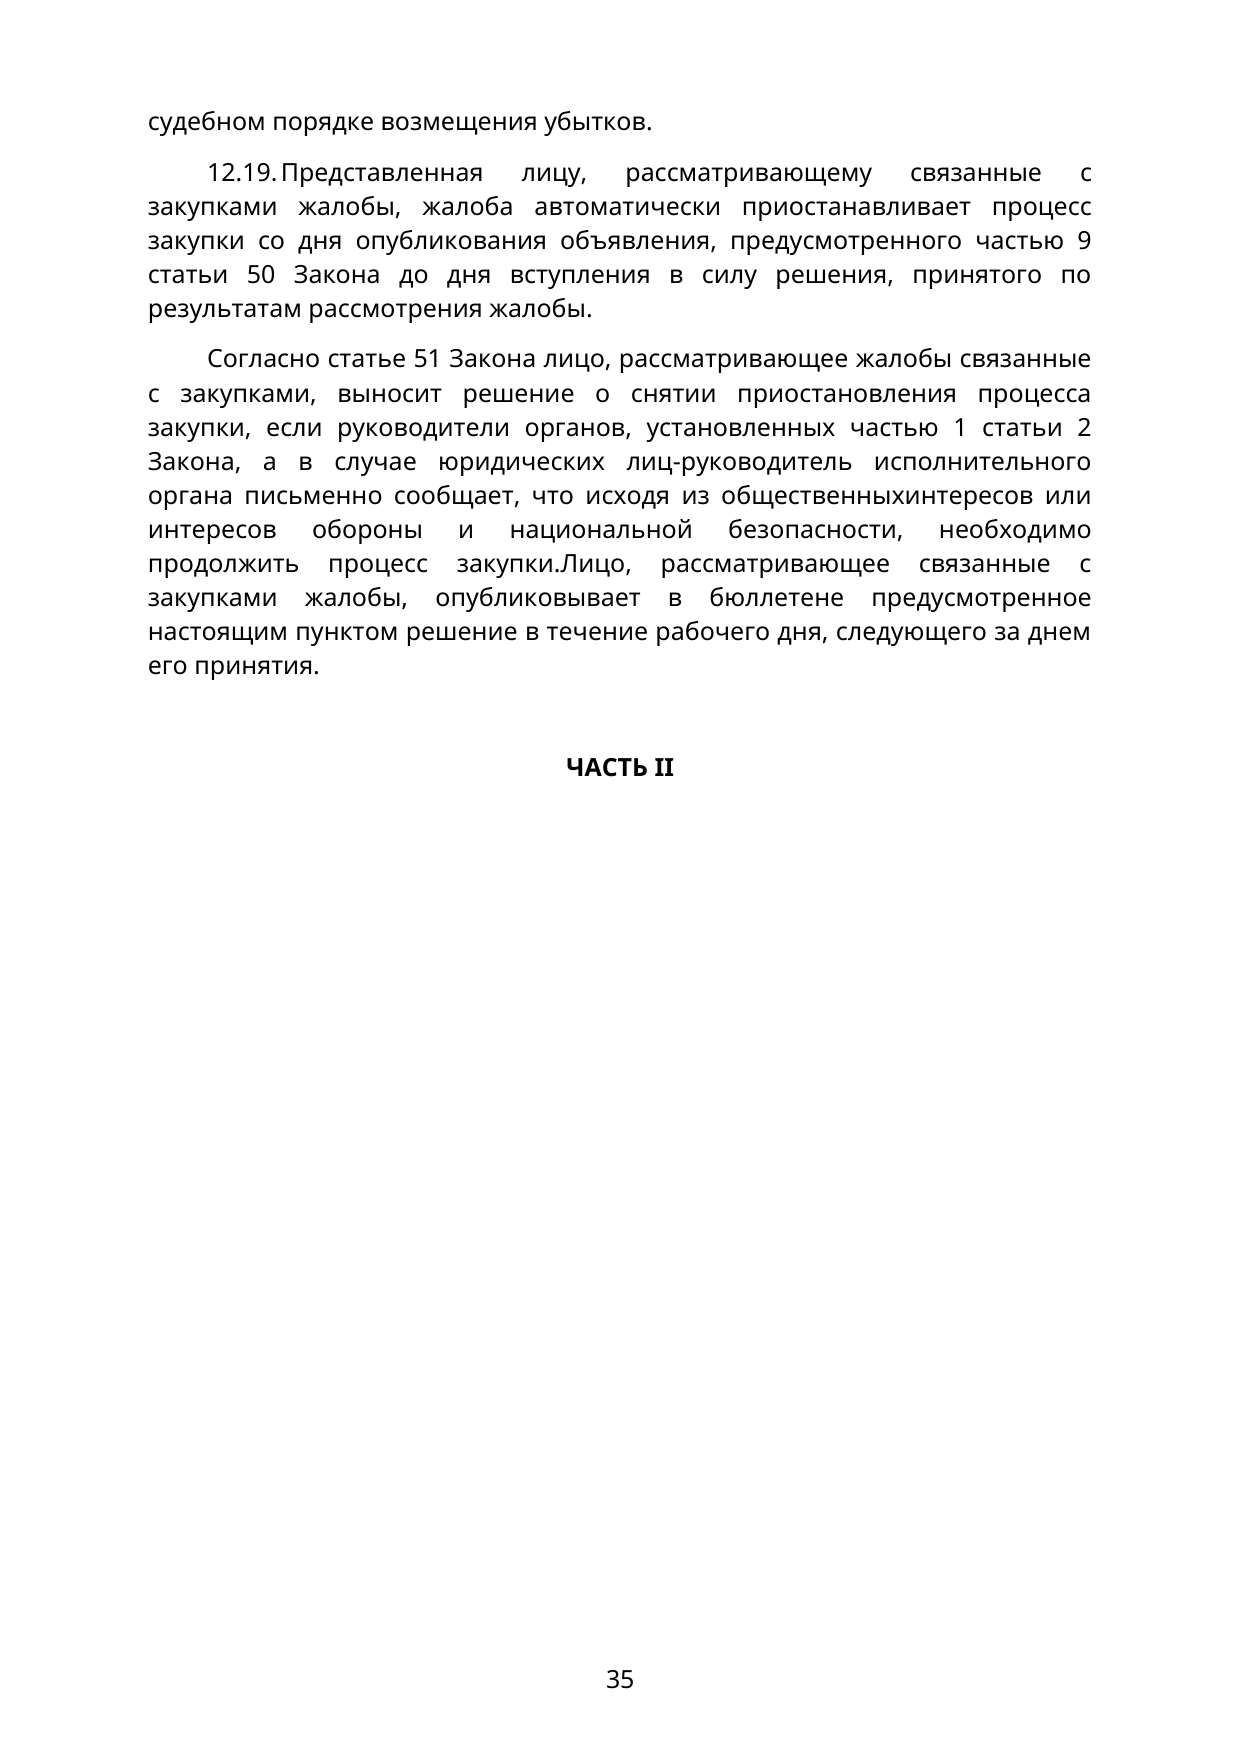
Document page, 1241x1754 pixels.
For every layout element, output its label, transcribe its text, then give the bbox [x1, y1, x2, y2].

text ЧАСТЬ II [148, 749, 1092, 783]
text Согласно статье 51 Закона лицо, рассматривающее жалобы связанные с закупками, выносит решение о снятии приостановления процесса закупки, если руководители органов, установленных частью 1 статьи 2 Закона, а в случае юридических лиц-руководитель исполнительного органа письменно сообщает, что исходя из общественныхинтересов или интересов обороны и национальной безопасности, необходимо продолжить процесс закупки.Лицо, рассматривающее связанные с закупками жалобы, опубликовывает в бюллетене предусмотренное настоящим пунктом решение в течение рабочего дня, следующего за днем его принятия. [148, 341, 1092, 682]
text 12.19. Представленная лицу, рассматривающему связанные с закупками жалобы, жалоба автоматически приостанавливает процесс закупки со дня опубликования объявления, предусмотренного частью 9 статьи 50 Закона до дня вступления в силу решения, принятого по результатам рассмотрения жалобы. [148, 154, 1092, 324]
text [148, 103, 1092, 137]
